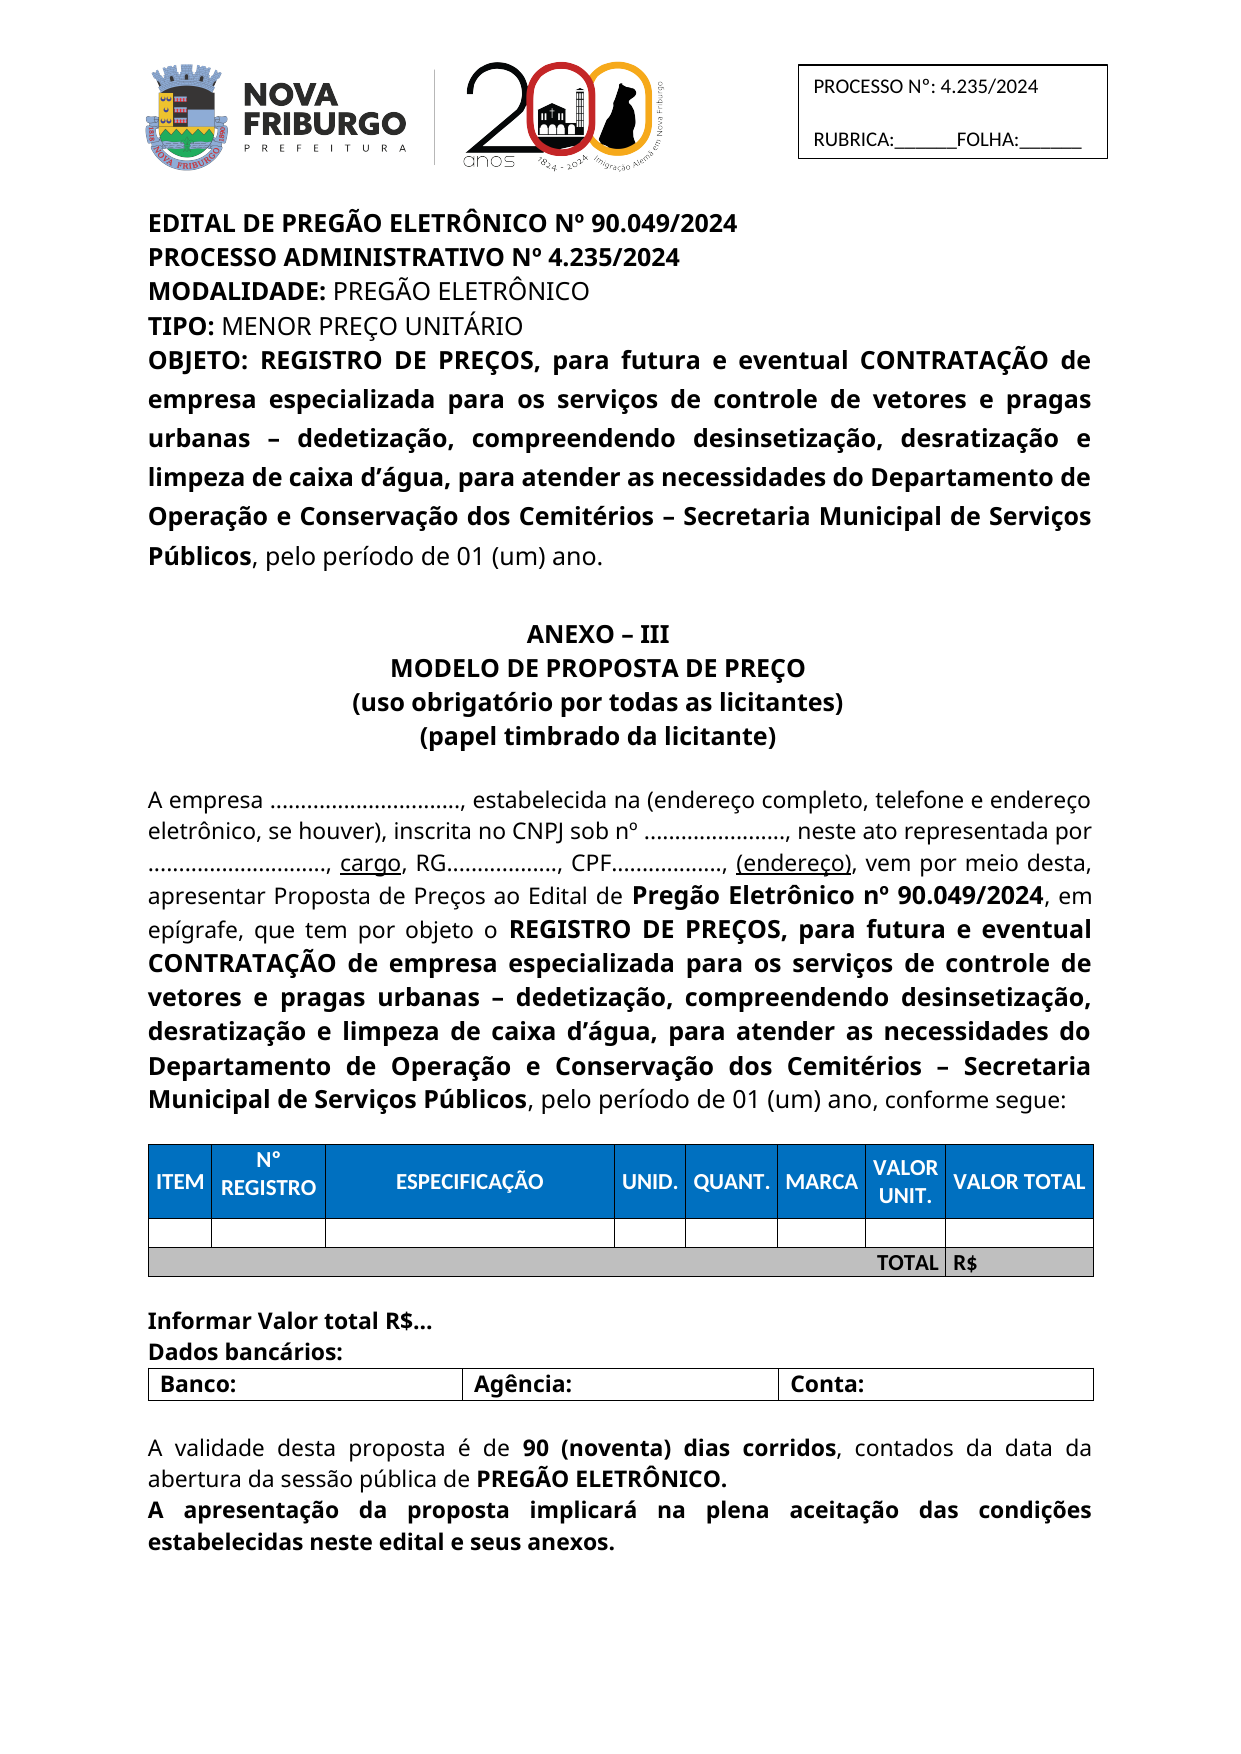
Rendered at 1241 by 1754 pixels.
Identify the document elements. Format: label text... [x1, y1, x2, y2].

table_cell R$ [946, 1248, 1093, 1276]
text Dados bancários: [148, 1336, 1092, 1367]
table_cell [866, 1219, 945, 1247]
text Informar Valor total R$... [148, 1305, 1092, 1336]
text EDITAL DE PREGÃO ELETRÔNICO Nº 90.049/2024 [148, 206, 1092, 240]
text (uso obrigatório por todas as licitantes) [103, 685, 1092, 719]
table_header VALOR UNIT. [866, 1145, 945, 1218]
picture [118, 29, 696, 200]
table_header ITEM [149, 1145, 211, 1218]
table_cell [615, 1219, 685, 1247]
table_header Agência: [463, 1369, 778, 1400]
table_cell [212, 1219, 325, 1247]
table_header Banco: [149, 1369, 462, 1400]
text (papel timbrado da licitante) [103, 719, 1092, 753]
table_header QUANT. [686, 1145, 777, 1218]
table_cell [946, 1219, 1093, 1247]
text PROCESSO ADMINISTRATIVO Nº 4.235/2024 [148, 240, 1092, 274]
list A empresa ..............................., estabelecida na (endereço completo, telefone e endereço eletrônico, se houver), inscrita no CNPJ sob nº ......................., neste ato representada por ............................., cargo, RG.................., CPF.................., (endereço), vem por meio desta, apresentar Proposta de Preços ao Edital de Pregão Eletrônico nº 90.049/2024, em epígrafe, que tem por objeto o REGISTRO DE PREÇOS, para futura e eventual CONTRATAÇÃO de empresa especializada para os serviços de controle de vetores e pragas urbanas – dedetização, compreendendo desinsetização, desratização e limpeza de caixa d’água, para atender as necessidades do Departamento de Operação e Conservação dos Cemitérios – Secretaria Municipal de Serviços Públicos, pelo período de 01 (um) ano, conforme segue: [148, 784, 1092, 1116]
table_header ESPECIFICAÇÃO [326, 1145, 614, 1218]
table_cell [778, 1219, 865, 1247]
table_cell [326, 1219, 614, 1247]
table_cell [149, 1219, 211, 1247]
table_header UNID. [615, 1145, 685, 1218]
text TIPO: MENOR PREÇO UNITÁRIO [148, 308, 1092, 342]
table_cell [686, 1219, 777, 1247]
text MODALIDADE: PREGÃO ELETRÔNICO [148, 274, 1092, 308]
text Modelo de proposta DE PREÇO [103, 651, 1092, 685]
text ANEXO – III [103, 617, 1092, 651]
text A validade desta proposta é de 90 (noventa) dias corridos, contados da data da abertura da sessão pública de PREGÃO ELETRÔNICO. [148, 1432, 1092, 1494]
table_header Nº REGISTRO [212, 1145, 325, 1218]
table_header MARCA [778, 1145, 865, 1218]
text OBJETO: REGISTRO DE PREÇOS, para futura e eventual CONTRATAÇÃO de empresa especializada para os serviços de controle de vetores e pragas urbanas – dedetização, compreendendo desinsetização, desratização e limpeza de caixa d’água, para atender as necessidades do Departamento de Operação e Conservação dos Cemitérios – Secretaria Municipal de Serviços Públicos, pelo período de 01 (um) ano. [148, 342, 1092, 572]
table_cell TOTAL [149, 1248, 945, 1276]
table_header Conta: [779, 1369, 1093, 1400]
table_header VALOR TOTAL [946, 1145, 1093, 1218]
text A apresentação da proposta implicará na plena aceitação das condições estabelecidas neste edital e seus anexos. [148, 1494, 1092, 1557]
